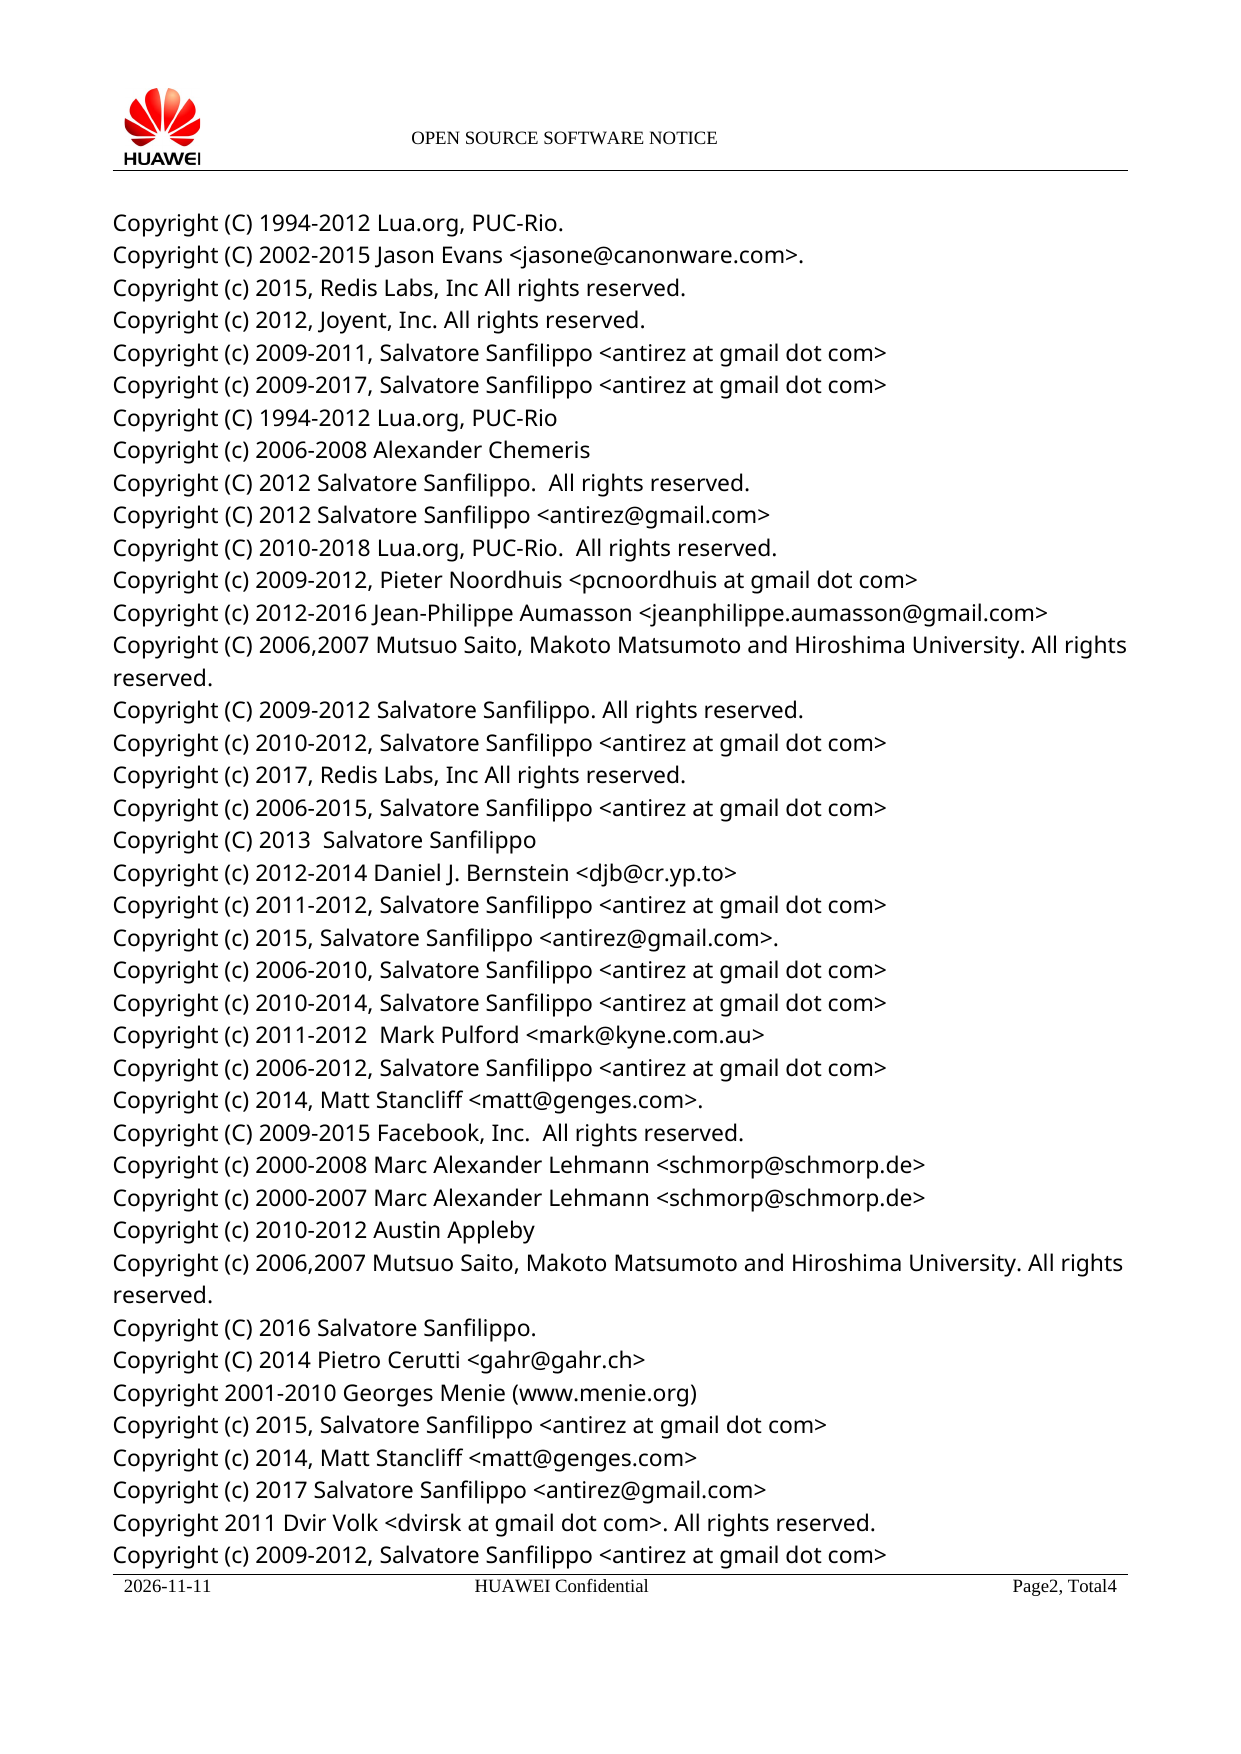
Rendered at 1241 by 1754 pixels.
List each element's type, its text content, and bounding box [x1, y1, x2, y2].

picture [124, 88, 201, 165]
